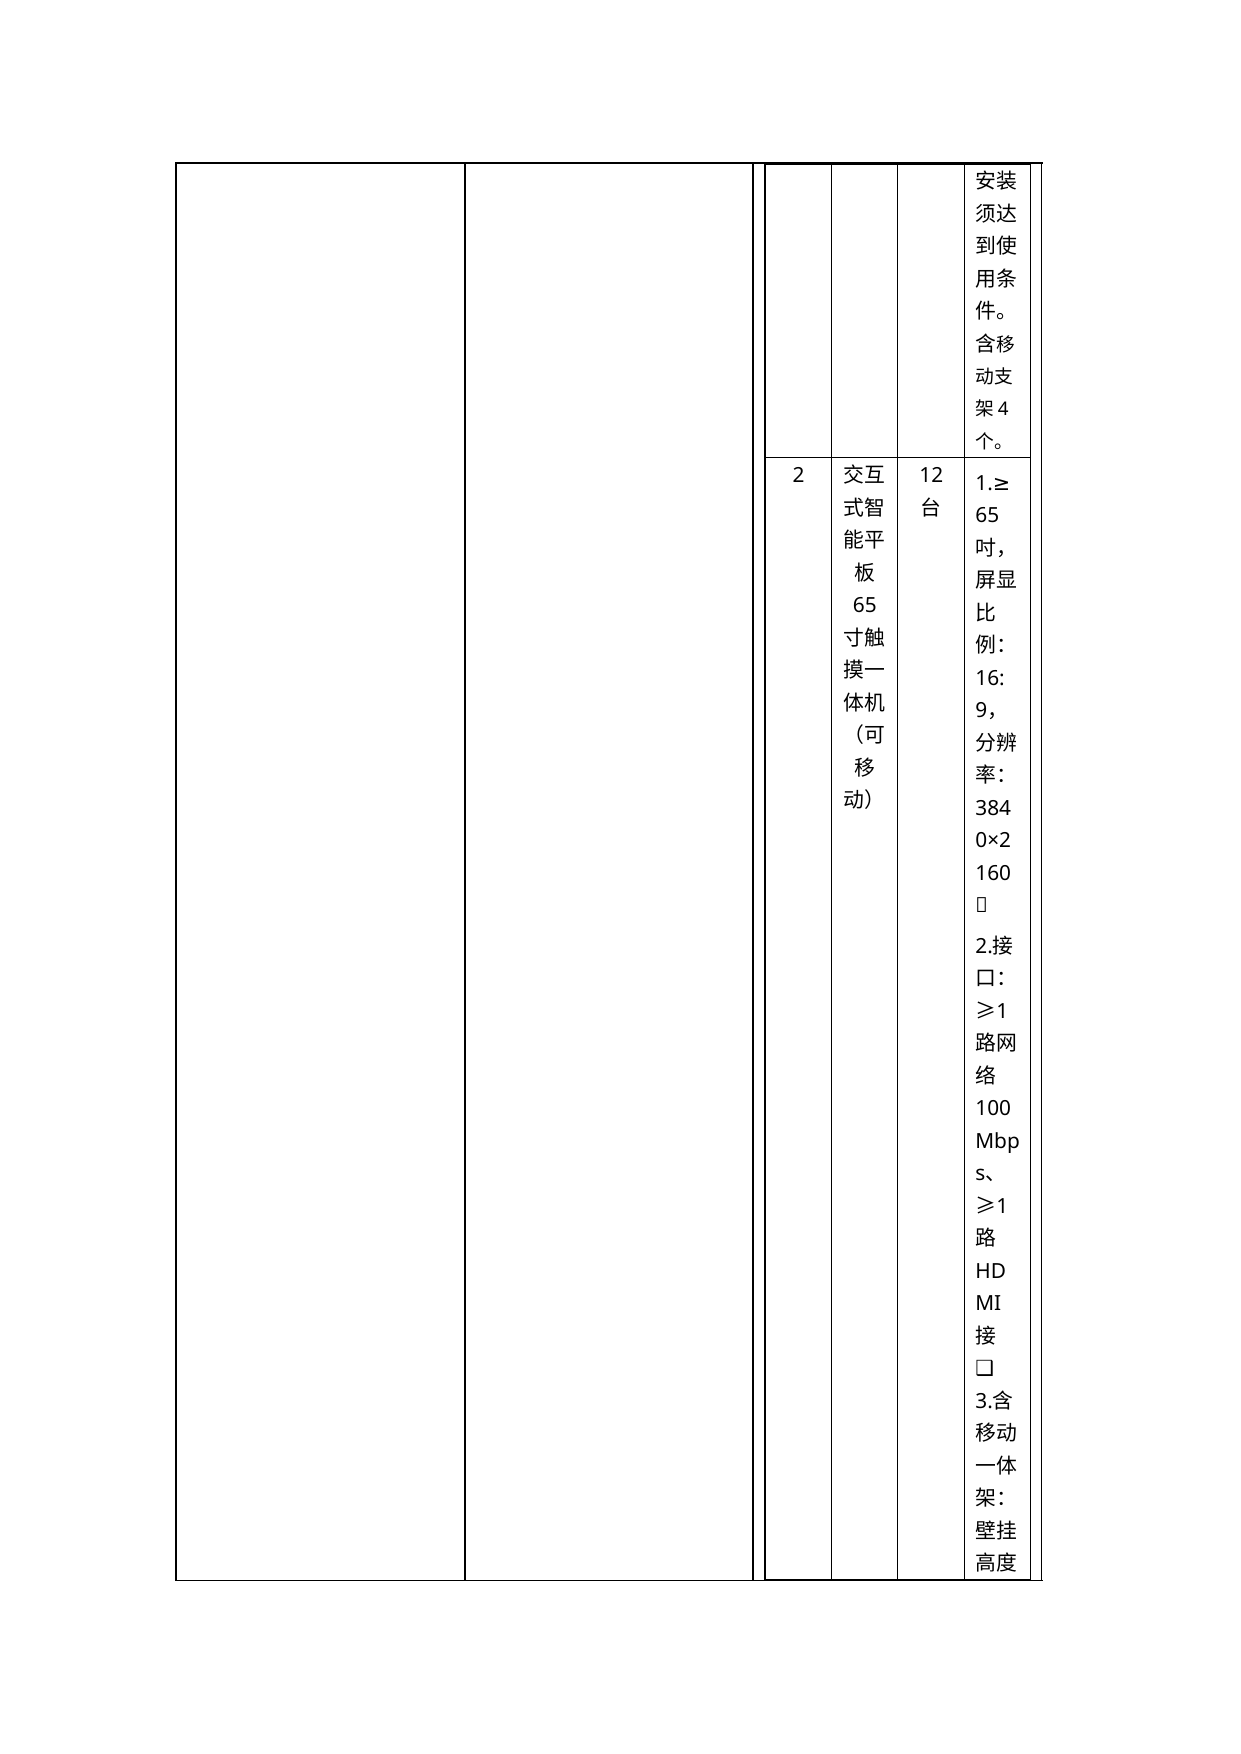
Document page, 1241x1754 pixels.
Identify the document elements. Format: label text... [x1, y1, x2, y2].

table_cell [766, 458, 831, 1579]
table_cell [177, 164, 464, 1580]
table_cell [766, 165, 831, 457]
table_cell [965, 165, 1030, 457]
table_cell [965, 458, 1030, 1579]
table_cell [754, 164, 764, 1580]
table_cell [832, 458, 897, 1579]
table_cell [898, 458, 964, 1579]
table_cell 1 [466, 164, 752, 1580]
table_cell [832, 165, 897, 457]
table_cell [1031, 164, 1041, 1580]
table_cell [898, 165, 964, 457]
